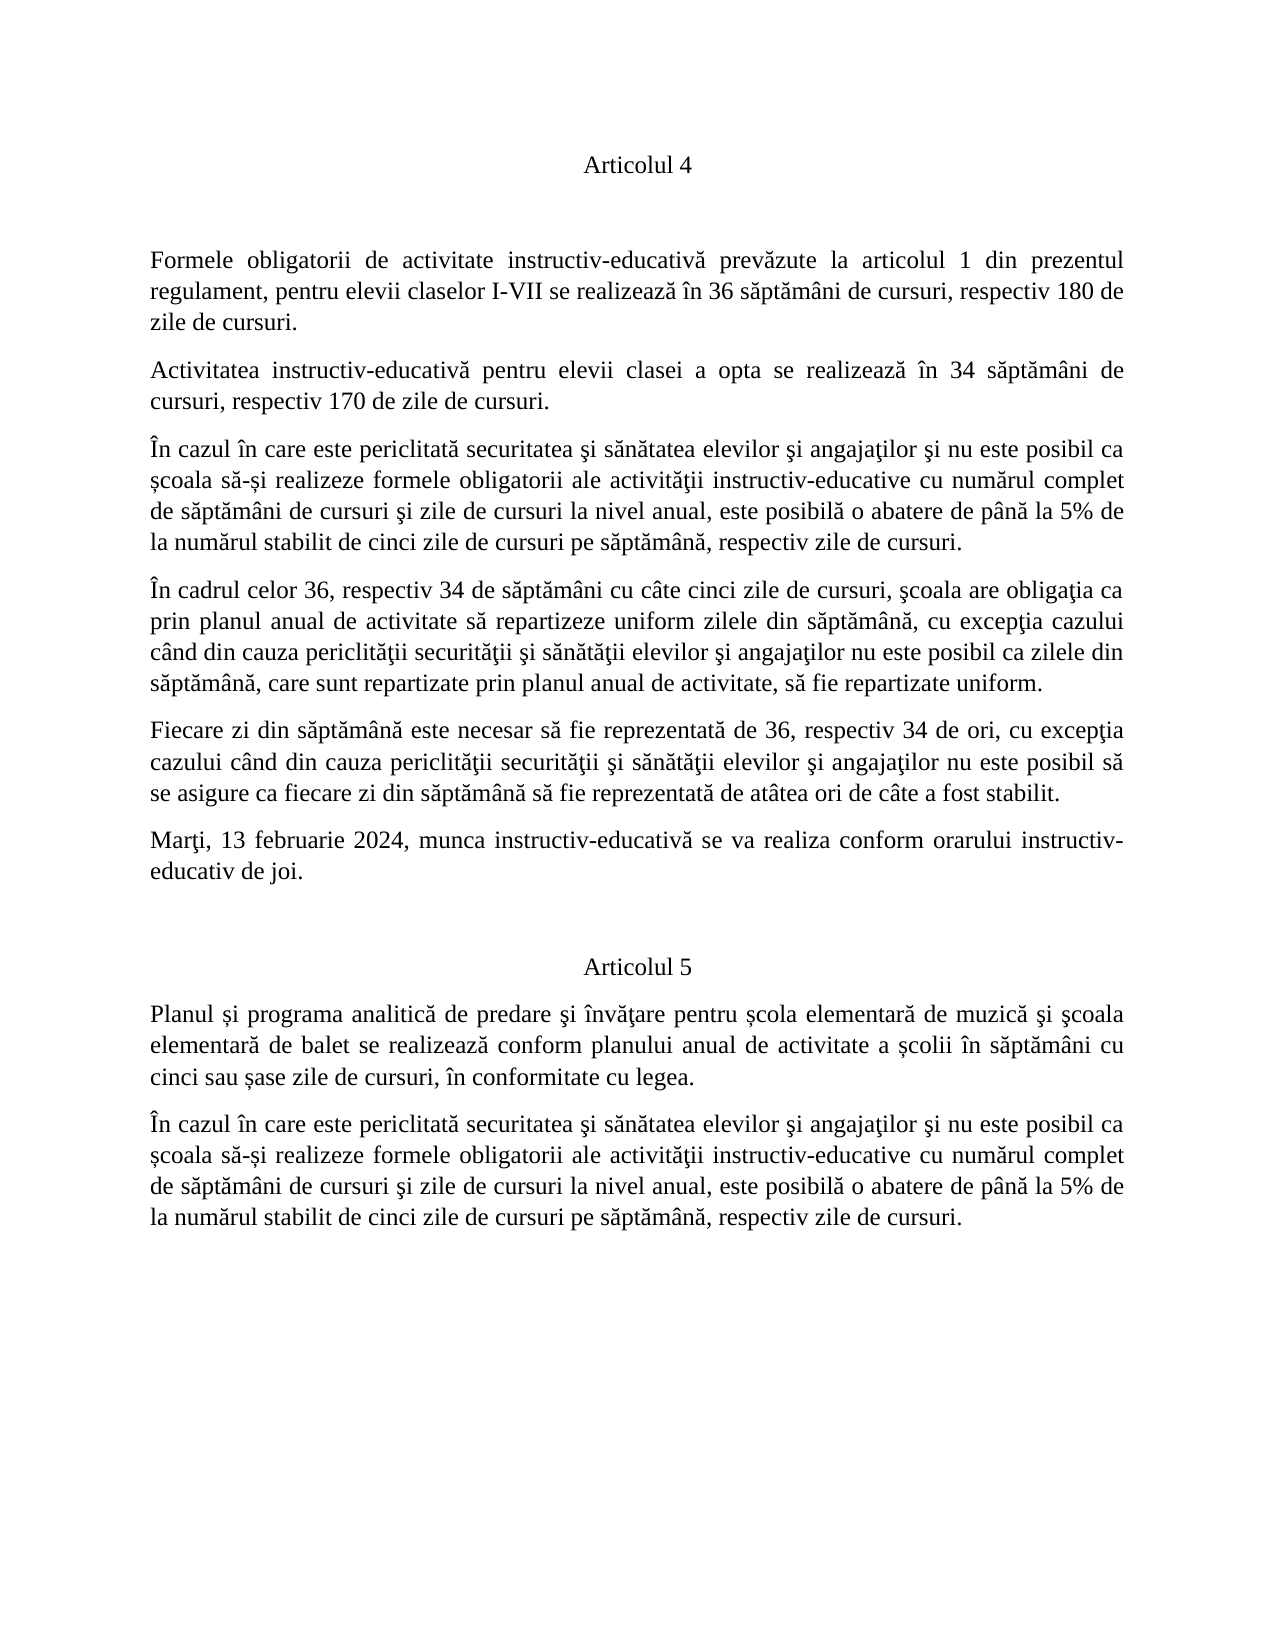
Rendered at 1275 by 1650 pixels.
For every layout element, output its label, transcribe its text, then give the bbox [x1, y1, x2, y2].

text Articolul 5 [150, 952, 1125, 981]
text În cazul în care este periclitată securitatea şi sănătatea elevilor şi angajaţilor şi nu este posibil ca școala să-și realizeze formele obligatorii ale activităţii instructiv-educative cu numărul complet de săptămâni de cursuri şi zile de cursuri la nivel anual, este posibilă o abatere de până la 5% de la numărul stabilit de cinci zile de cursuri pe săptămână, respectiv zile de cursuri. [150, 434, 1125, 556]
text În cazul în care este periclitată securitatea şi sănătatea elevilor şi angajaţilor şi nu este posibil ca școala să-și realizeze formele obligatorii ale activităţii instructiv-educative cu numărul complet de săptămâni de cursuri şi zile de cursuri la nivel anual, este posibilă o abatere de până la 5% de la numărul stabilit de cinci zile de cursuri pe săptămână, respectiv zile de cursuri. [150, 1109, 1125, 1231]
text În cadrul celor 36, respectiv 34 de săptămâni cu câte cinci zile de cursuri, şcoala are obligaţia ca prin planul anual de activitate să repartizeze uniform zilele din săptămână, cu excepţia cazului când din cauza periclităţii securităţii şi sănătăţii elevilor şi angajaţilor nu este posibil ca zilele din săptămână, care sunt repartizate prin planul anual de activitate, să fie repartizate uniform. [150, 575, 1125, 697]
text Planul și programa analitică de predare şi învăţare pentru școla elementară de muzică şi şcoala elementară de balet se realizează conform planului anual de activitate a școlii în săptămâni cu cinci sau șase zile de cursuri, în conformitate cu legea. [150, 999, 1125, 1090]
text Formele obligatorii de activitate instructiv-educativă prevăzute la articolul 1 din prezentul regulament, pentru elevii claselor I-VII se realizează în 36 săptămâni de cursuri, respectiv 180 de zile de cursuri. [150, 245, 1125, 336]
text Marţi, 13 februarie 2024, munca instructiv-educativă se va realiza conform orarului instructiv-educativ de joi. [150, 825, 1125, 885]
text Articolul 4 [150, 150, 1125, 179]
text Activitatea instructiv-educativă pentru elevii clasei a opta se realizează în 34 săptămâni de cursuri, respectiv 170 de zile de cursuri. [150, 355, 1125, 415]
text Fiecare zi din săptămână este necesar să fie reprezentată de 36, respectiv 34 de ori, cu excepţia cazului când din cauza periclităţii securităţii şi sănătăţii elevilor şi angajaţilor nu este posibil să se asigure ca fiecare zi din săptămână să fie reprezentată de atâtea ori de câte a fost stabilit. [150, 716, 1125, 806]
